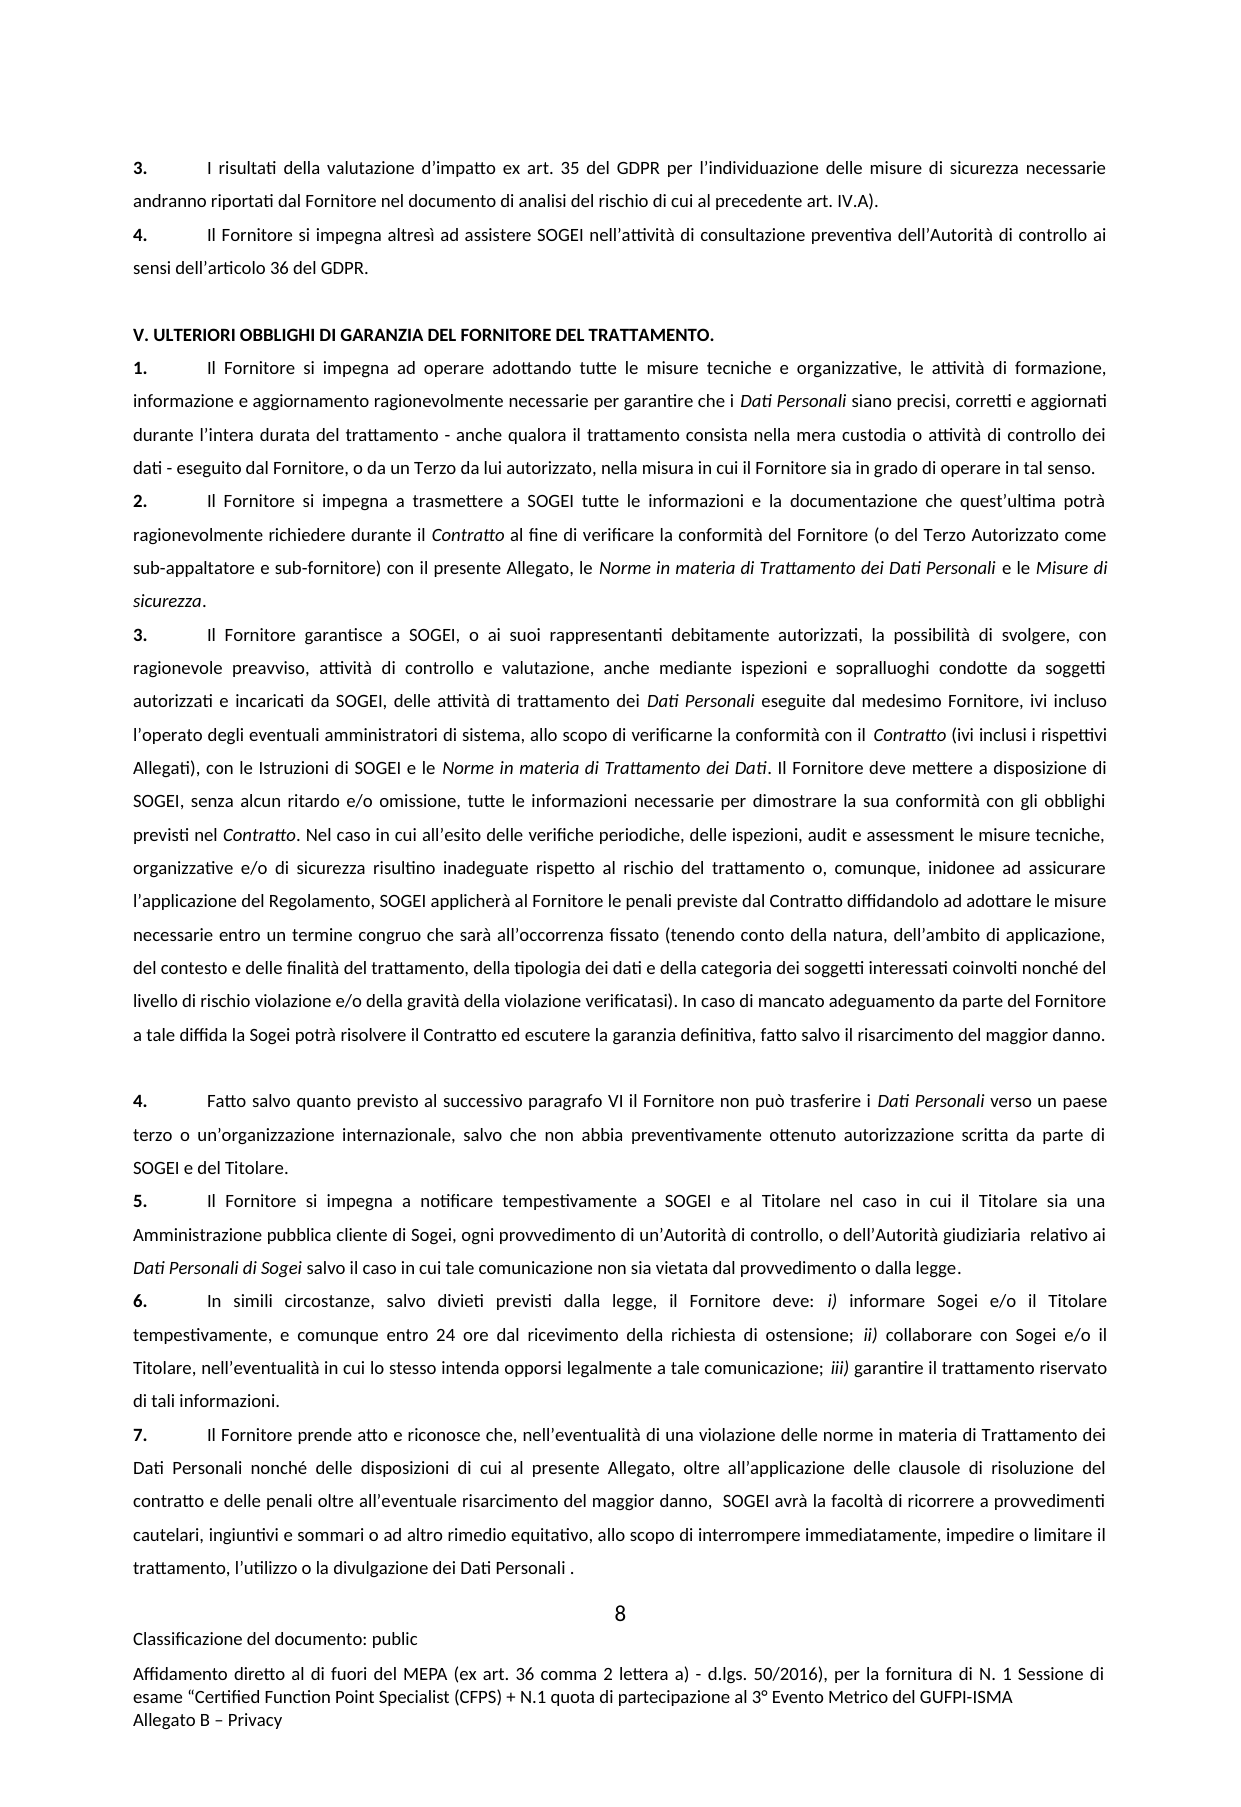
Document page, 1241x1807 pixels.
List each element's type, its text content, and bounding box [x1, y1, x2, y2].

list Il Fornitore si impegna a trasmettere a SOGEI tutte le informazioni e la documentazione che quest’ultima potrà ragionevolmente richiedere durante il Contratto al fine di verificare la conformità del Fornitore (o del Terzo Autorizzato come sub-appaltatore e sub-fornitore) con il presente Allegato, le Norme in materia di Trattamento dei Dati Personali e le Misure di sicurezza. [133, 481, 1107, 614]
text V. ULTERIORI OBBLIGHI DI GARANZIA DEL FORNITORE DEL TRATTAMENTO. [133, 314, 1107, 348]
list Fatto salvo quanto previsto al successivo paragrafo VI il Fornitore non può trasferire i Dati Personali verso un paese terzo o un’organizzazione internazionale, salvo che non abbia preventivamente ottenuto autorizzazione scritta da parte di SOGEI e del Titolare. [133, 1081, 1107, 1181]
list In simili circostanze, salvo divieti previsti dalla legge, il Fornitore deve: i) informare Sogei e/o il Titolare tempestivamente, e comunque entro 24 ore dal ricevimento della richiesta di ostensione; ii) collaborare con Sogei e/o il Titolare, nell’eventualità in cui lo stesso intenda opporsi legalmente a tale comunicazione; iii) garantire il trattamento riservato di tali informazioni. [133, 1281, 1107, 1414]
list Il Fornitore si impegna ad operare adottando tutte le misure tecniche e organizzative, le attività di formazione, informazione e aggiornamento ragionevolmente necessarie per garantire che i Dati Personali siano precisi, corretti e aggiornati durante l’intera durata del trattamento - anche qualora il trattamento consista nella mera custodia o attività di controllo dei dati - eseguito dal Fornitore, o da un Terzo da lui autorizzato, nella misura in cui il Fornitore sia in grado di operare in tal senso. [133, 348, 1107, 481]
list Il Fornitore si impegna altresì ad assistere SOGEI nell’attività di consultazione preventiva dell’Autorità di controllo ai sensi dell’articolo 36 del GDPR. [133, 214, 1107, 281]
list Il Fornitore prende atto e riconosce che, nell’eventualità di una violazione delle norme in materia di Trattamento dei Dati Personali nonché delle disposizioni di cui al presente Allegato, oltre all’applicazione delle clausole di risoluzione del contratto e delle penali oltre all’eventuale risarcimento del maggior danno, SOGEI avrà la facoltà di ricorrere a provvedimenti cautelari, ingiuntivi e sommari o ad altro rimedio equitativo, allo scopo di interrompere immediatamente, impedire o limitare il trattamento, l’utilizzo o la divulgazione dei Dati Personali . [133, 1414, 1107, 1581]
list Il Fornitore garantisce a SOGEI, o ai suoi rappresentanti debitamente autorizzati, la possibilità di svolgere, con ragionevole preavviso, attività di controllo e valutazione, anche mediante ispezioni e sopralluoghi condotte da soggetti autorizzati e incaricati da SOGEI, delle attività di trattamento dei Dati Personali eseguite dal medesimo Fornitore, ivi incluso l’operato degli eventuali amministratori di sistema, allo scopo di verificarne la conformità con il Contratto (ivi inclusi i rispettivi Allegati), con le Istruzioni di SOGEI e le Norme in materia di Trattamento dei Dati. Il Fornitore deve mettere a disposizione di SOGEI, senza alcun ritardo e/o omissione, tutte le informazioni necessarie per dimostrare la sua conformità con gli obblighi previsti nel Contratto. Nel caso in cui all’esito delle verifiche periodiche, delle ispezioni, audit e assessment le misure tecniche, organizzative e/o di sicurezza risultino inadeguate rispetto al rischio del trattamento o, comunque, inidonee ad assicurare l’applicazione del Regolamento, SOGEI applicherà al Fornitore le penali previste dal Contratto diffidandolo ad adottare le misure necessarie entro un termine congruo che sarà all’occorrenza fissato (tenendo conto della natura, dell’ambito di applicazione, del contesto e delle finalità del trattamento, della tipologia dei dati e della categoria dei soggetti interessati coinvolti nonché del livello di rischio violazione e/o della gravità della violazione verificatasi). In caso di mancato adeguamento da parte del Fornitore a tale diffida la Sogei potrà risolvere il Contratto ed escutere la garanzia definitiva, fatto salvo il risarcimento del maggior danno. [133, 614, 1107, 1081]
list Il Fornitore si impegna a notificare tempestivamente a SOGEI e al Titolare nel caso in cui il Titolare sia una Amministrazione pubblica cliente di Sogei, ogni provvedimento di un’Autorità di controllo, o dell’Autorità giudiziaria relativo ai Dati Personali di Sogei salvo il caso in cui tale comunicazione non sia vietata dal provvedimento o dalla legge. [133, 1181, 1107, 1281]
list I risultati della valutazione d’impatto ex art. 35 del GDPR per l’individuazione delle misure di sicurezza necessarie andranno riportati dal Fornitore nel documento di analisi del rischio di cui al precedente art. IV.A). [133, 148, 1107, 214]
